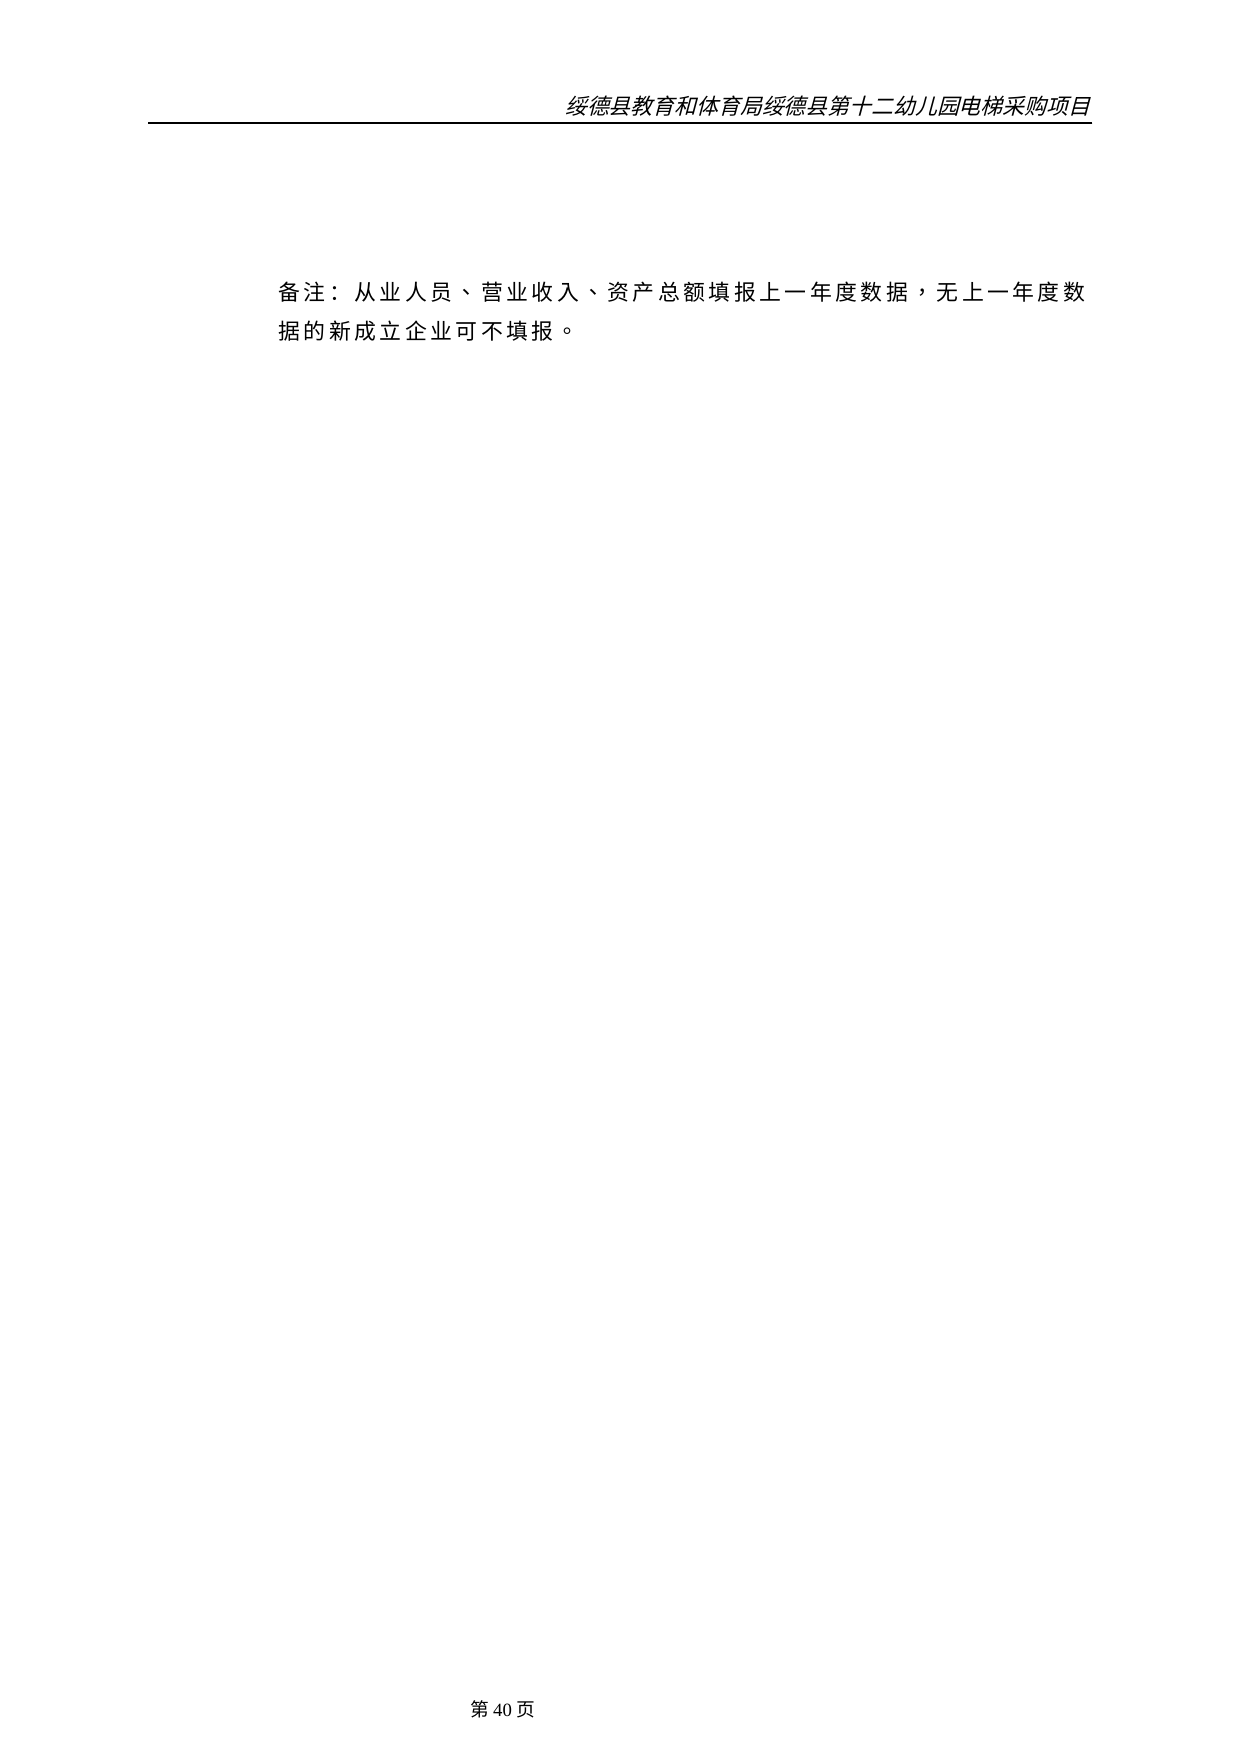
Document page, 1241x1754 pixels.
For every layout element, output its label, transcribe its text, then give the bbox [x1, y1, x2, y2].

text 备注：从业人员、营业收入、资产总额填报上一年度数据，无上一年度数据的新成立企业可不填报。 [263, 271, 1088, 351]
